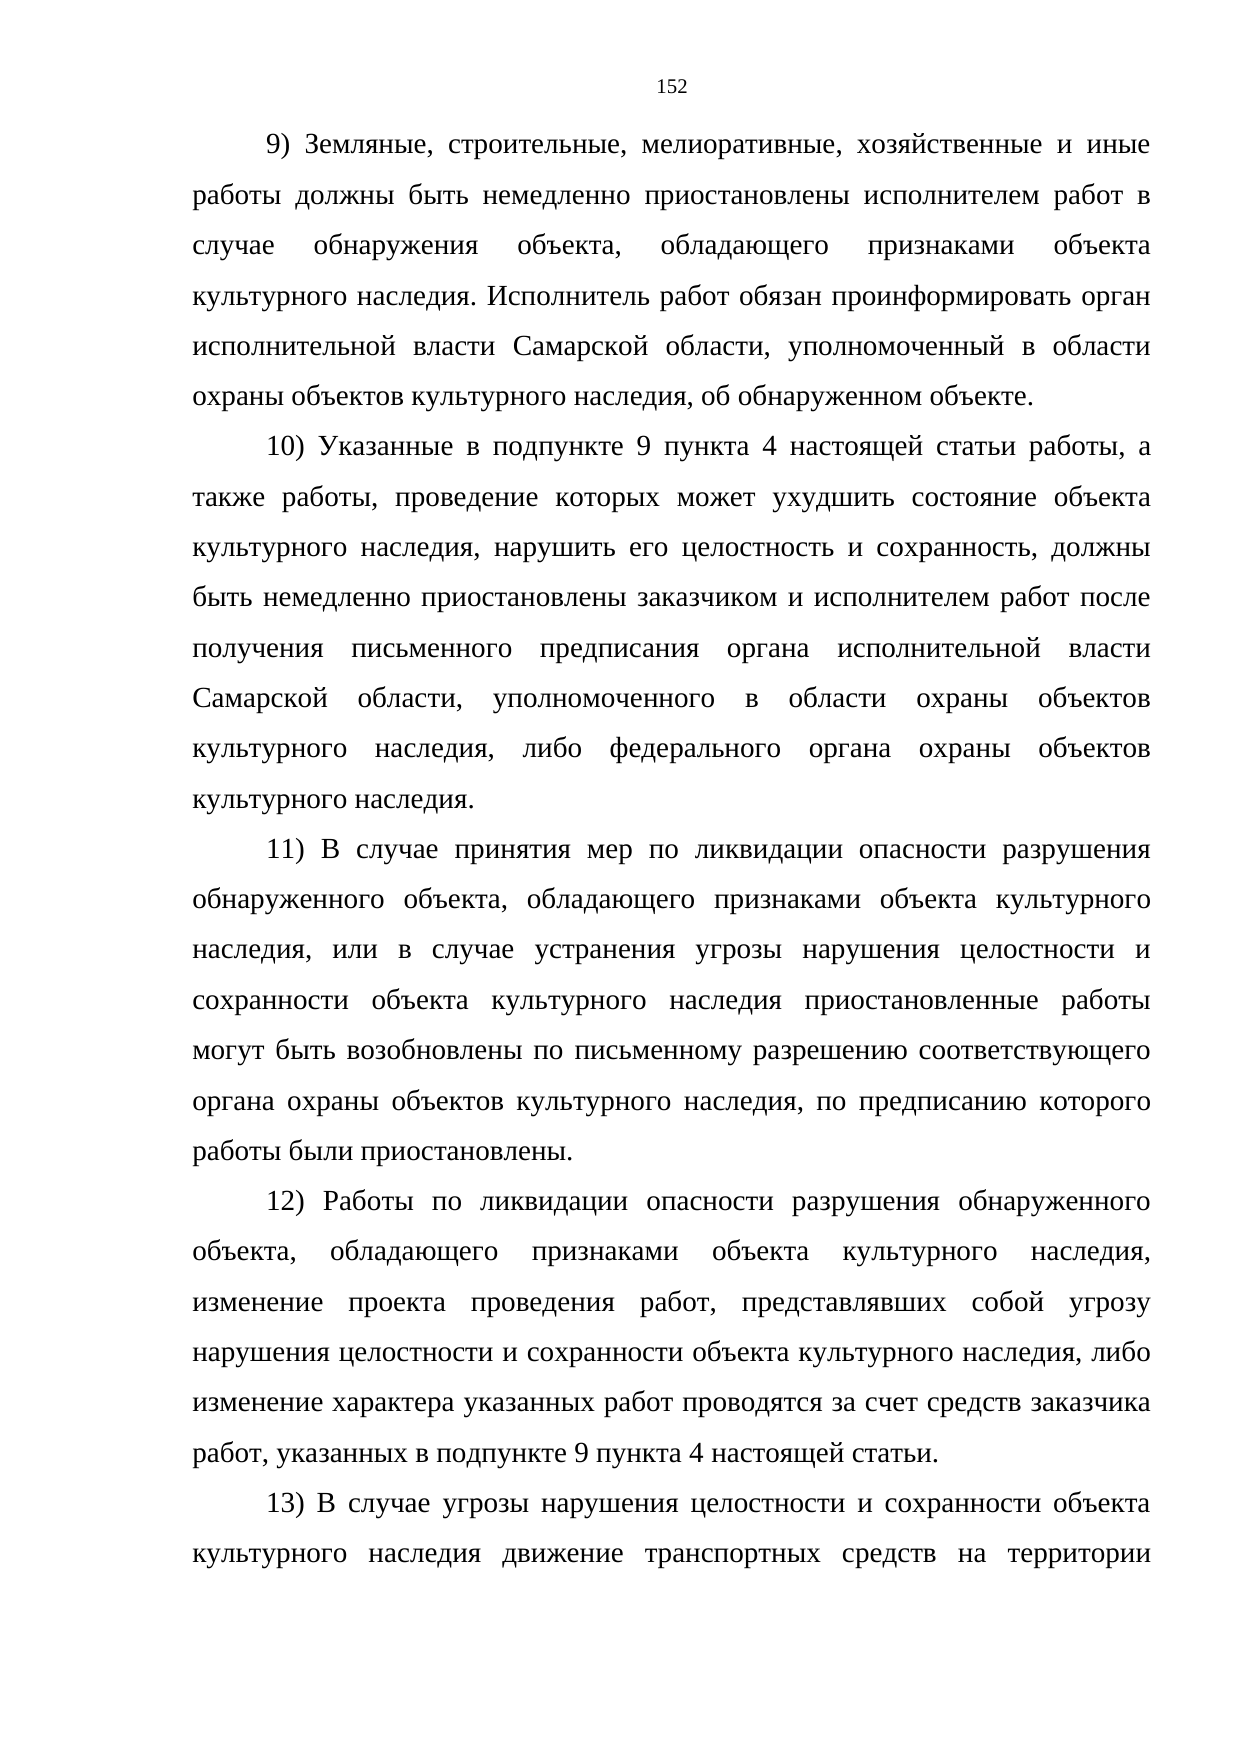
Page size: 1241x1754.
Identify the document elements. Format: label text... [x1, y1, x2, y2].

text 9) Земляные, строительные, мелиоративные, хозяйственные и иные работы должны быть немедленно приостановлены исполнителем работ в случае обнаружения объекта, обладающего признаками объекта культурного наследия. Исполнитель работ обязан проинформировать орган исполнительной власти Самарской области, уполномоченный в области охраны объектов культурного наследия, об обнаруженном объекте. [192, 127, 1152, 412]
text 10) Указанные в подпункте 9 пункта 4 настоящей статьи работы, а также работы, проведение которых может ухудшить состояние объекта культурного наследия, нарушить его целостность и сохранность, должны быть немедленно приостановлены заказчиком и исполнителем работ после получения письменного предписания органа исполнительной власти Самарской области, уполномоченного в области охраны объектов культурного наследия, либо федерального органа охраны объектов культурного наследия. [192, 428, 1152, 814]
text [192, 1485, 1152, 1569]
text 11) В случае принятия мер по ликвидации опасности разрушения обнаруженного объекта, обладающего признаками объекта культурного наследия, или в случае устранения угрозы нарушения целостности и сохранности объекта культурного наследия приостановленные работы могут быть возобновлены по письменному разрешению соответствующего органа охраны объектов культурного наследия, по предписанию которого работы были приостановлены. [192, 831, 1152, 1166]
text 12) Работы по ликвидации опасности разрушения обнаруженного объекта, обладающего признаками объекта культурного наследия, изменение проекта проведения работ, представлявших собой угрозу нарушения целостности и сохранности объекта культурного наследия, либо изменение характера указанных работ проводятся за счет средств заказчика работ, указанных в подпункте 9 пункта 4 настоящей статьи. [192, 1183, 1152, 1468]
